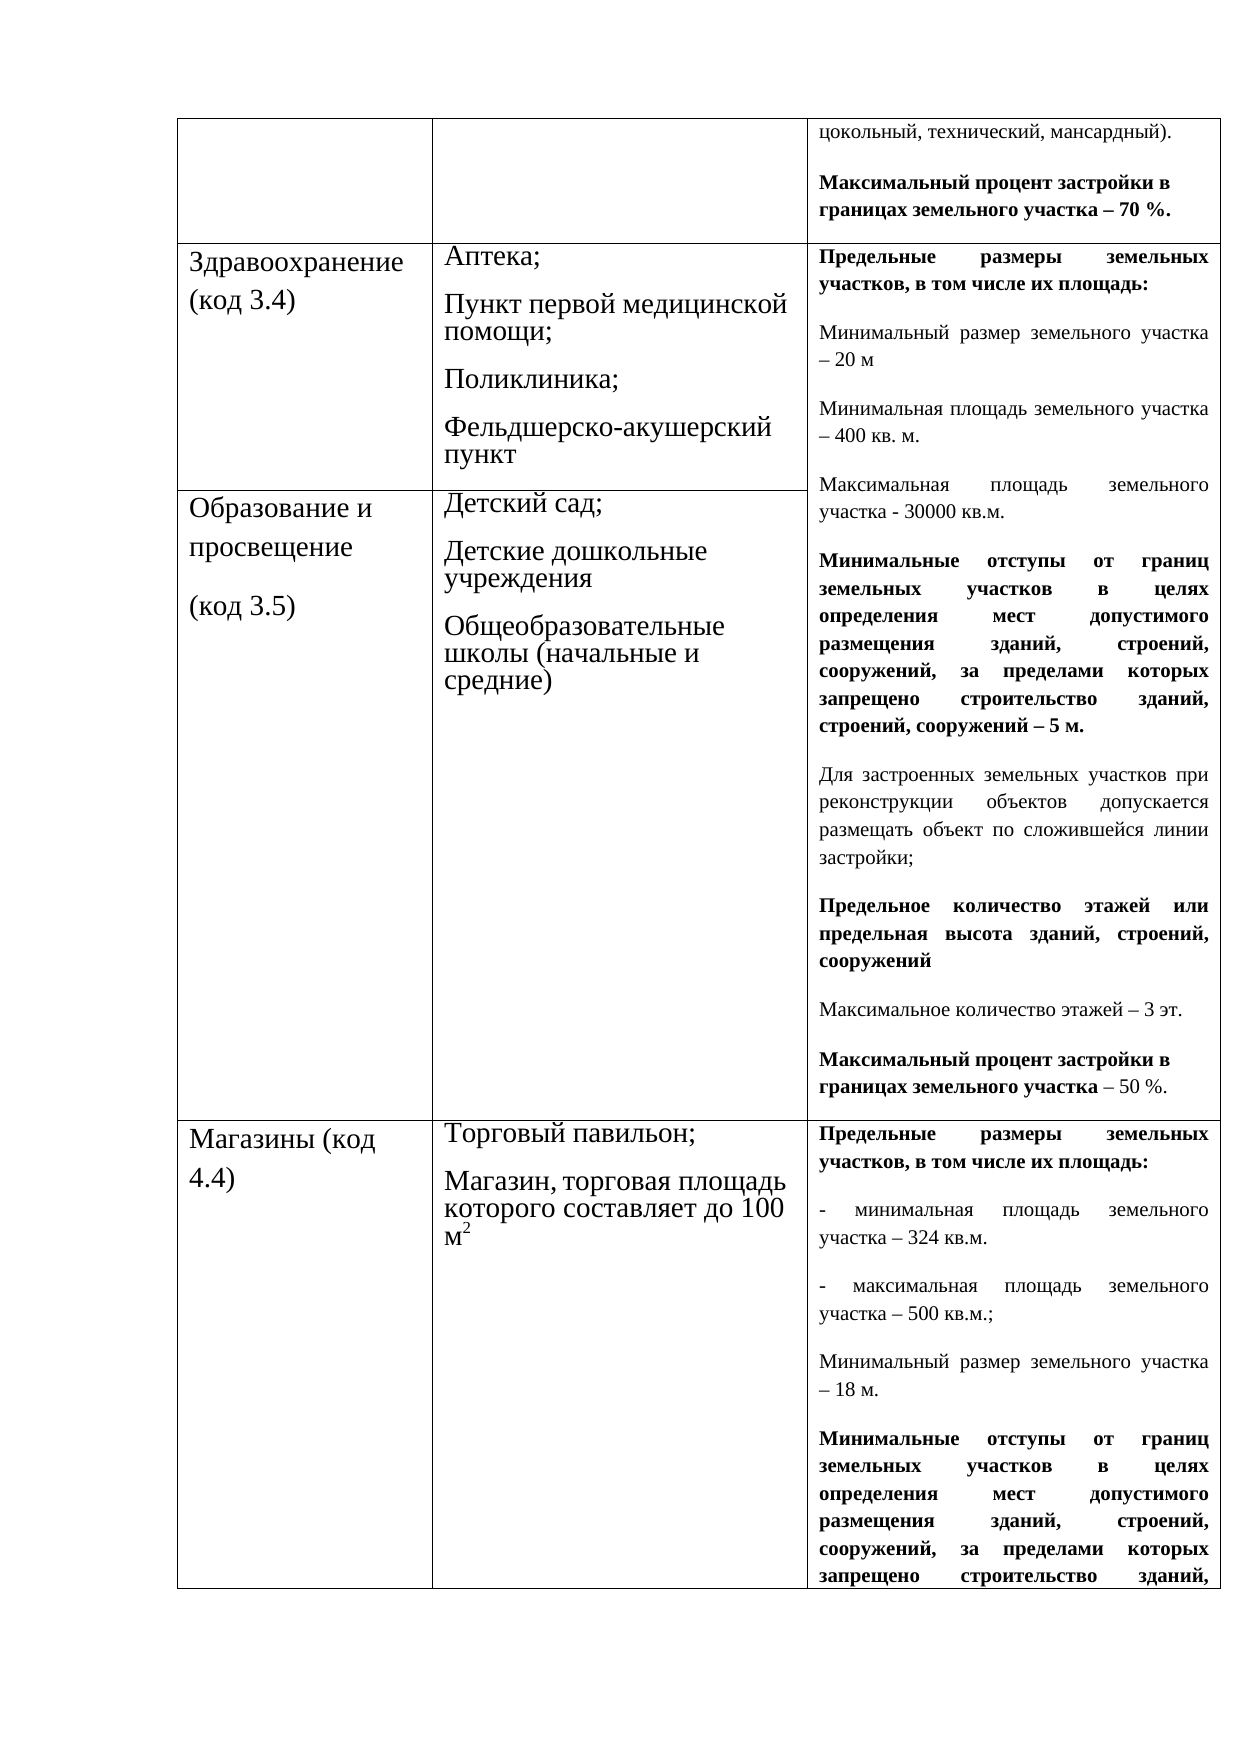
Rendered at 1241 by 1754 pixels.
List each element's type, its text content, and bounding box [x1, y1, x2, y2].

table_cell Детский сад; Детские дошкольные учреждения Общеобразовательные школы (начальные и средние) [433, 491, 807, 1120]
table_cell Здравоохранение (код 3.4) [178, 244, 432, 489]
table_cell Магазины (код 4.4) [178, 1121, 432, 1587]
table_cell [178, 119, 432, 243]
table_cell Образование и просвещение (код 3.5) [178, 491, 432, 1120]
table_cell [808, 1121, 1220, 1587]
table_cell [808, 119, 1220, 243]
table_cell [433, 1121, 807, 1587]
table_cell Аптека; Пункт первой медицинской помощи; Поликлиника; Фельдшерско-акушерский пункт [433, 244, 807, 489]
table_cell Предельные размеры земельных участков, в том числе их площадь: Минимальный размер земельного участка – 20 м Минимальная площадь земельного участка – 400 кв. м. Максимальная площадь земельного участка - 30000 кв.м. Минимальные отступы от границ земельных участков в целях определения мест допустимого размещения зданий, строений, сооружений, за пределами которых запрещено строительство зданий, строений, сооружений – . Для застроенных земельных участков при реконструкции объектов допускается размещать объект по сложившейся линии застройки; Предельное количество этажей или предельная высота зданий, строений, сооружений Максимальное количество этажей – 3 эт. Максимальный процент застройки в границах земельного участка – 50 %. [808, 244, 1220, 1120]
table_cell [433, 119, 807, 243]
